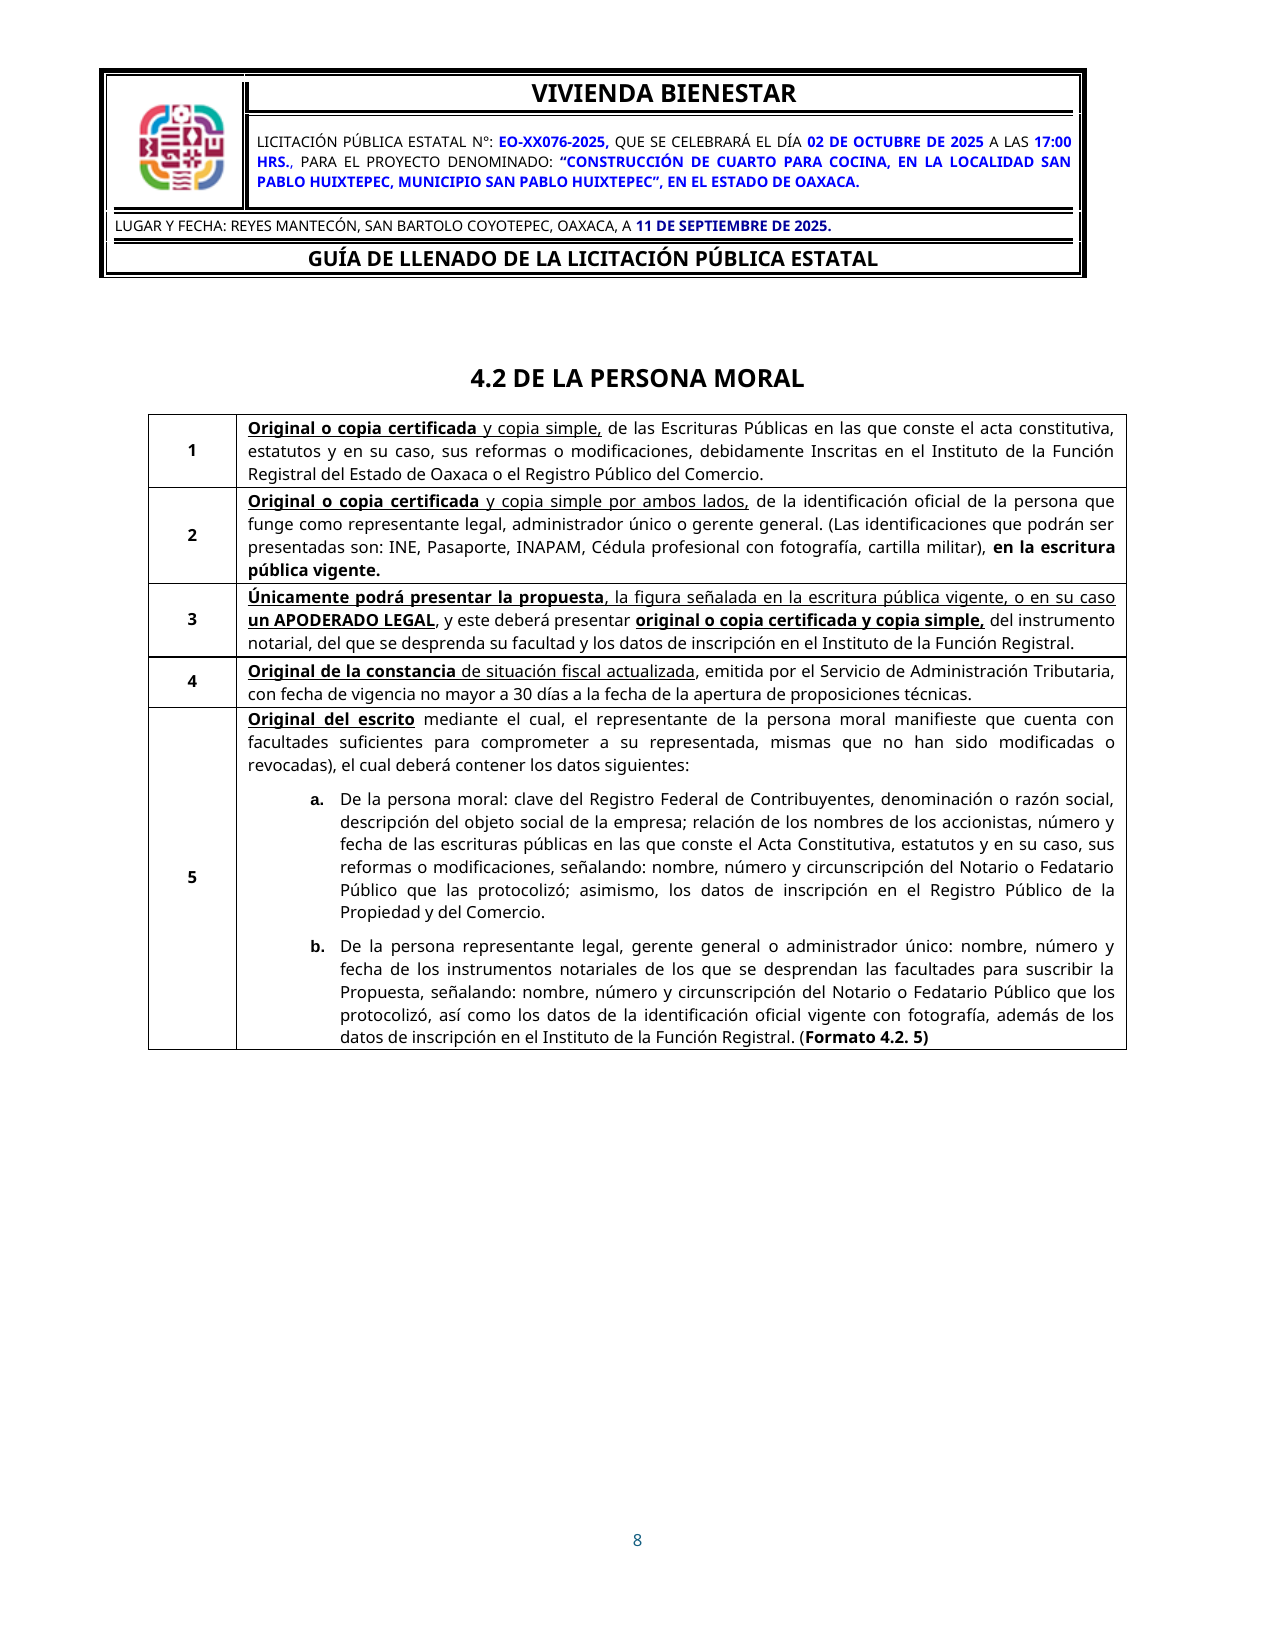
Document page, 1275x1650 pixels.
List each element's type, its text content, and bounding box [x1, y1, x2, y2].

picture [128, 97, 235, 196]
table_cell Únicamente podrá presentar la propuesta, la figura señalada en la escritura pública vigente, o en su caso un APODERADO LEGAL, y este deberá presentar original o copia certificada y copia simple, del instrumento notarial, del que se desprenda su facultad y los datos de inscripción en el Instituto de la Función Registral. [237, 584, 1126, 656]
table_cell Original del escrito mediante el cual, el representante de la persona moral manifieste que cuenta con facultades suficientes para comprometer a su representada, mismas que no han sido modificadas o revocadas), el cual deberá contener los datos siguientes: De la persona moral: clave del Registro Federal de Contribuyentes, denominación o razón social, descripción del objeto social de la empresa; relación de los nombres de los accionistas, número y fecha de las escrituras públicas en las que conste el Acta Constitutiva, estatutos y en su caso, sus reformas o modificaciones, señalando: nombre, número y circunscripción del Notario o Fedatario Público que las protocolizó; asimismo, los datos de inscripción en el Registro Público de la Propiedad y del Comercio. De la persona representante legal, gerente general o administrador único: nombre, número y fecha de los instrumentos notariales de los que se desprendan las facultades para suscribir la Propuesta, señalando: nombre, número y circunscripción del Notario o Fedatario Público que los protocolizó, así como los datos de la identificación oficial vigente con fotografía, además de los datos de inscripción en el Instituto de la Función Registral. (Formato 4.2. 5) [237, 708, 1126, 1049]
table_cell 5 [149, 708, 236, 1049]
table_cell Original o copia certificada y copia simple por ambos lados, de la identificación oficial de la persona que funge como representante legal, administrador único o gerente general. (Las identificaciones que podrán ser presentadas son: INE, Pasaporte, INAPAM, Cédula profesional con fotografía, cartilla militar), en la escritura pública vigente. [237, 488, 1126, 583]
table_cell 2 [149, 488, 236, 583]
text 4.2 DE LA PERSONA MORAL [148, 360, 1127, 394]
table_cell Original de la constancia de situación fiscal actualizada, emitida por el Servicio de Administración Tributaria, con fecha de vigencia no mayor a 30 días a la fecha de la apertura de proposiciones técnicas. [237, 658, 1126, 707]
table_cell 4 [149, 658, 236, 707]
table_header 1 [149, 415, 236, 487]
table_header Original o copia certificada y copia simple, de las Escrituras Públicas en las que conste el acta constitutiva, estatutos y en su caso, sus reformas o modificaciones, debidamente Inscritas en el Instituto de la Función Registral del Estado de Oaxaca o el Registro Público del Comercio. [237, 415, 1126, 487]
table_cell 3 [149, 584, 236, 656]
